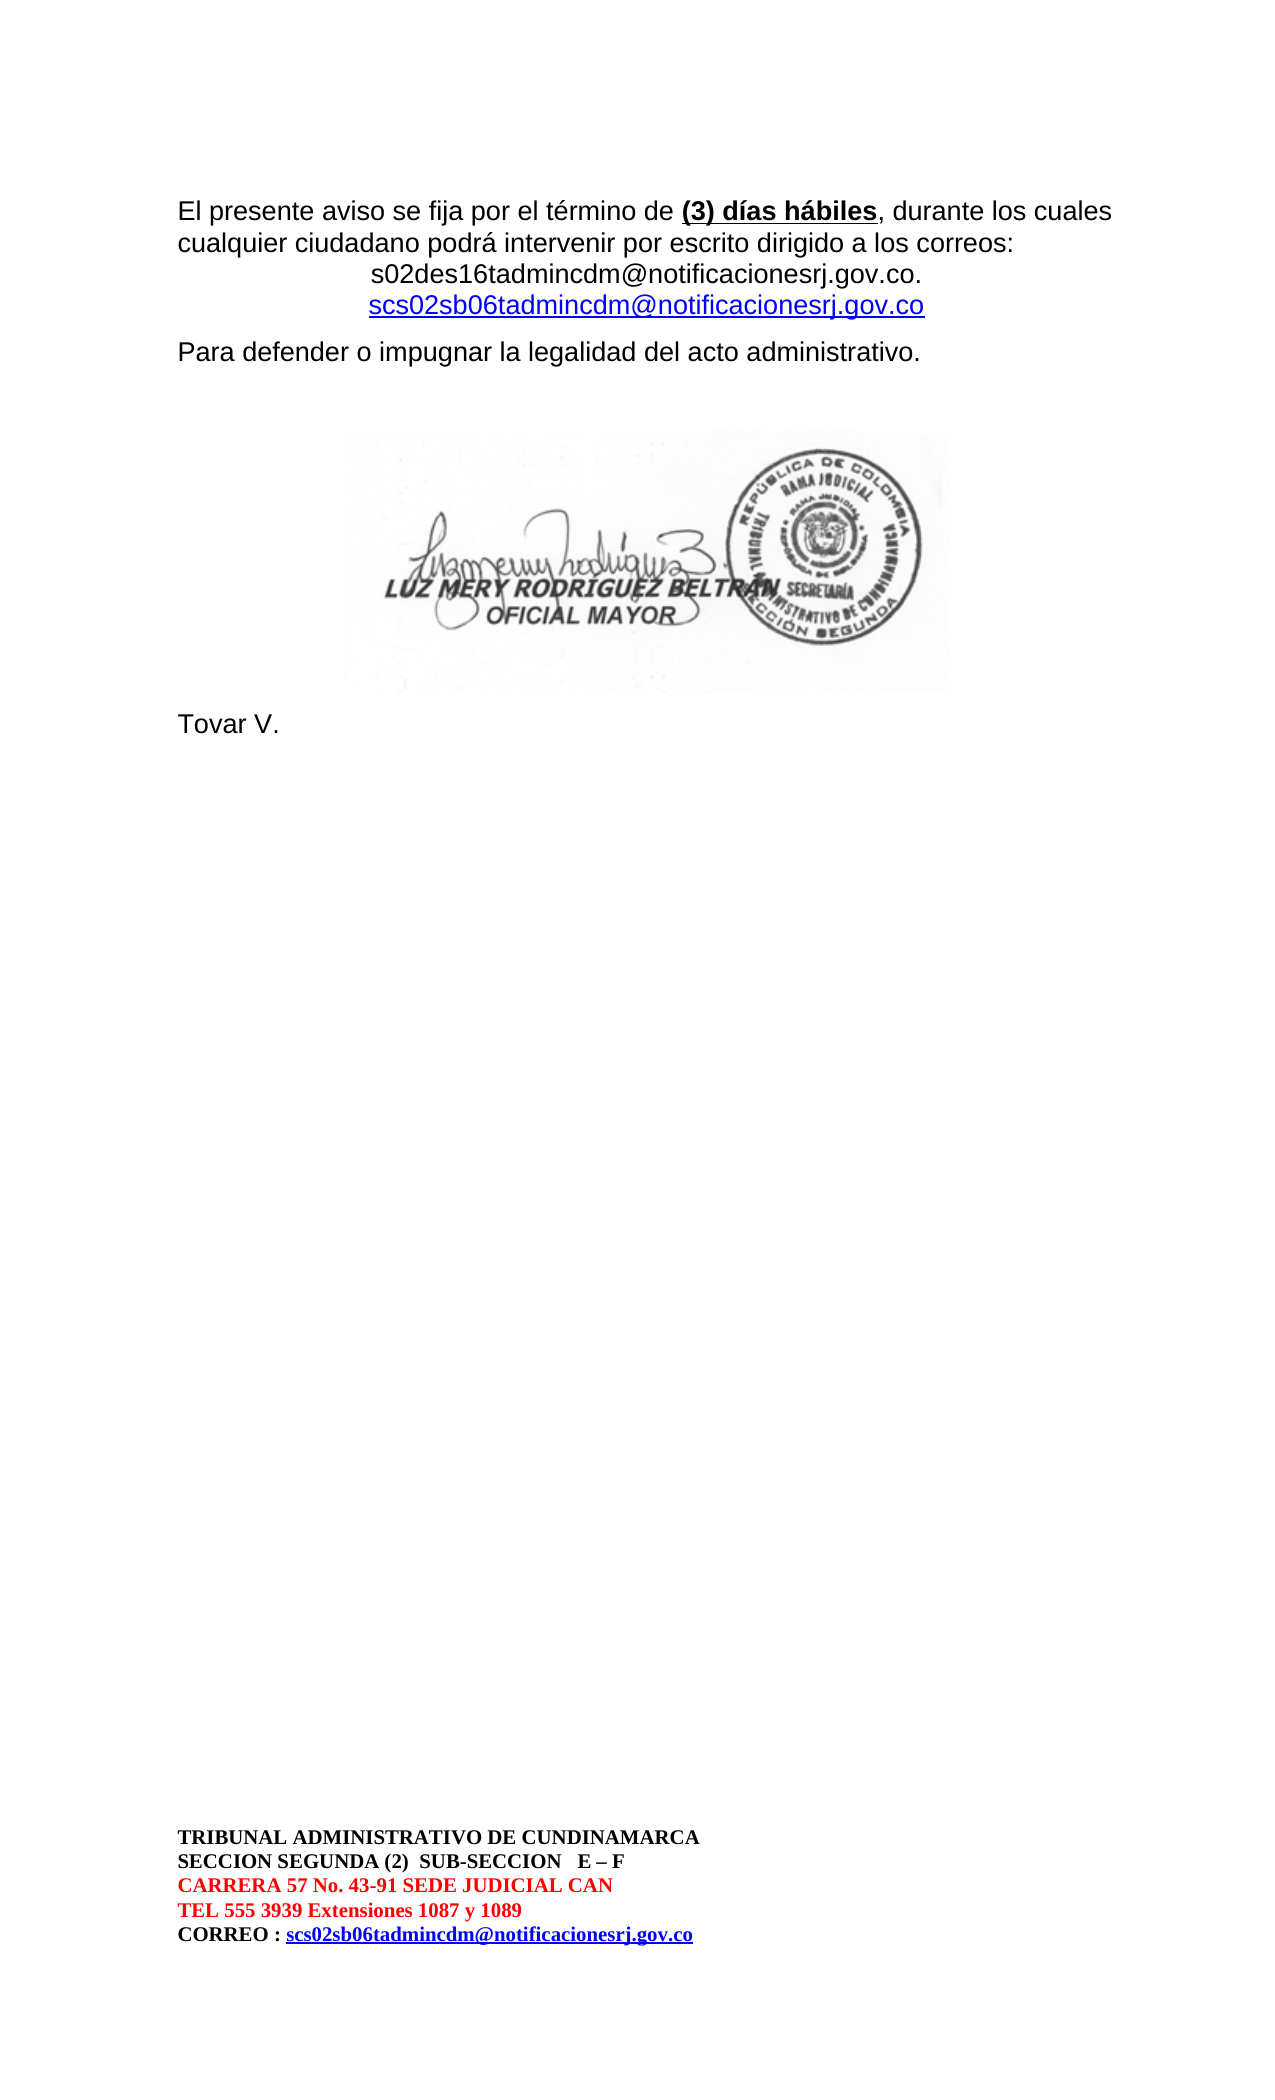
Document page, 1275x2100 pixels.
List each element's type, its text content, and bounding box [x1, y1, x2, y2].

text El presente aviso se fija por el término de (3) días hábiles, durante los cuales cualquier ciudadano podrá intervenir por escrito dirigido a los correos: [177, 195, 1116, 258]
text Tovar V. [177, 708, 1116, 739]
text Para defender o impugnar la legalidad del acto administrativo. [177, 336, 1116, 367]
picture [342, 429, 951, 693]
text s02des16tadmincdm@notificacionesrj.gov.co. scs02sb06tadmincdm@notificacionesrj.gov.co [177, 258, 1116, 320]
